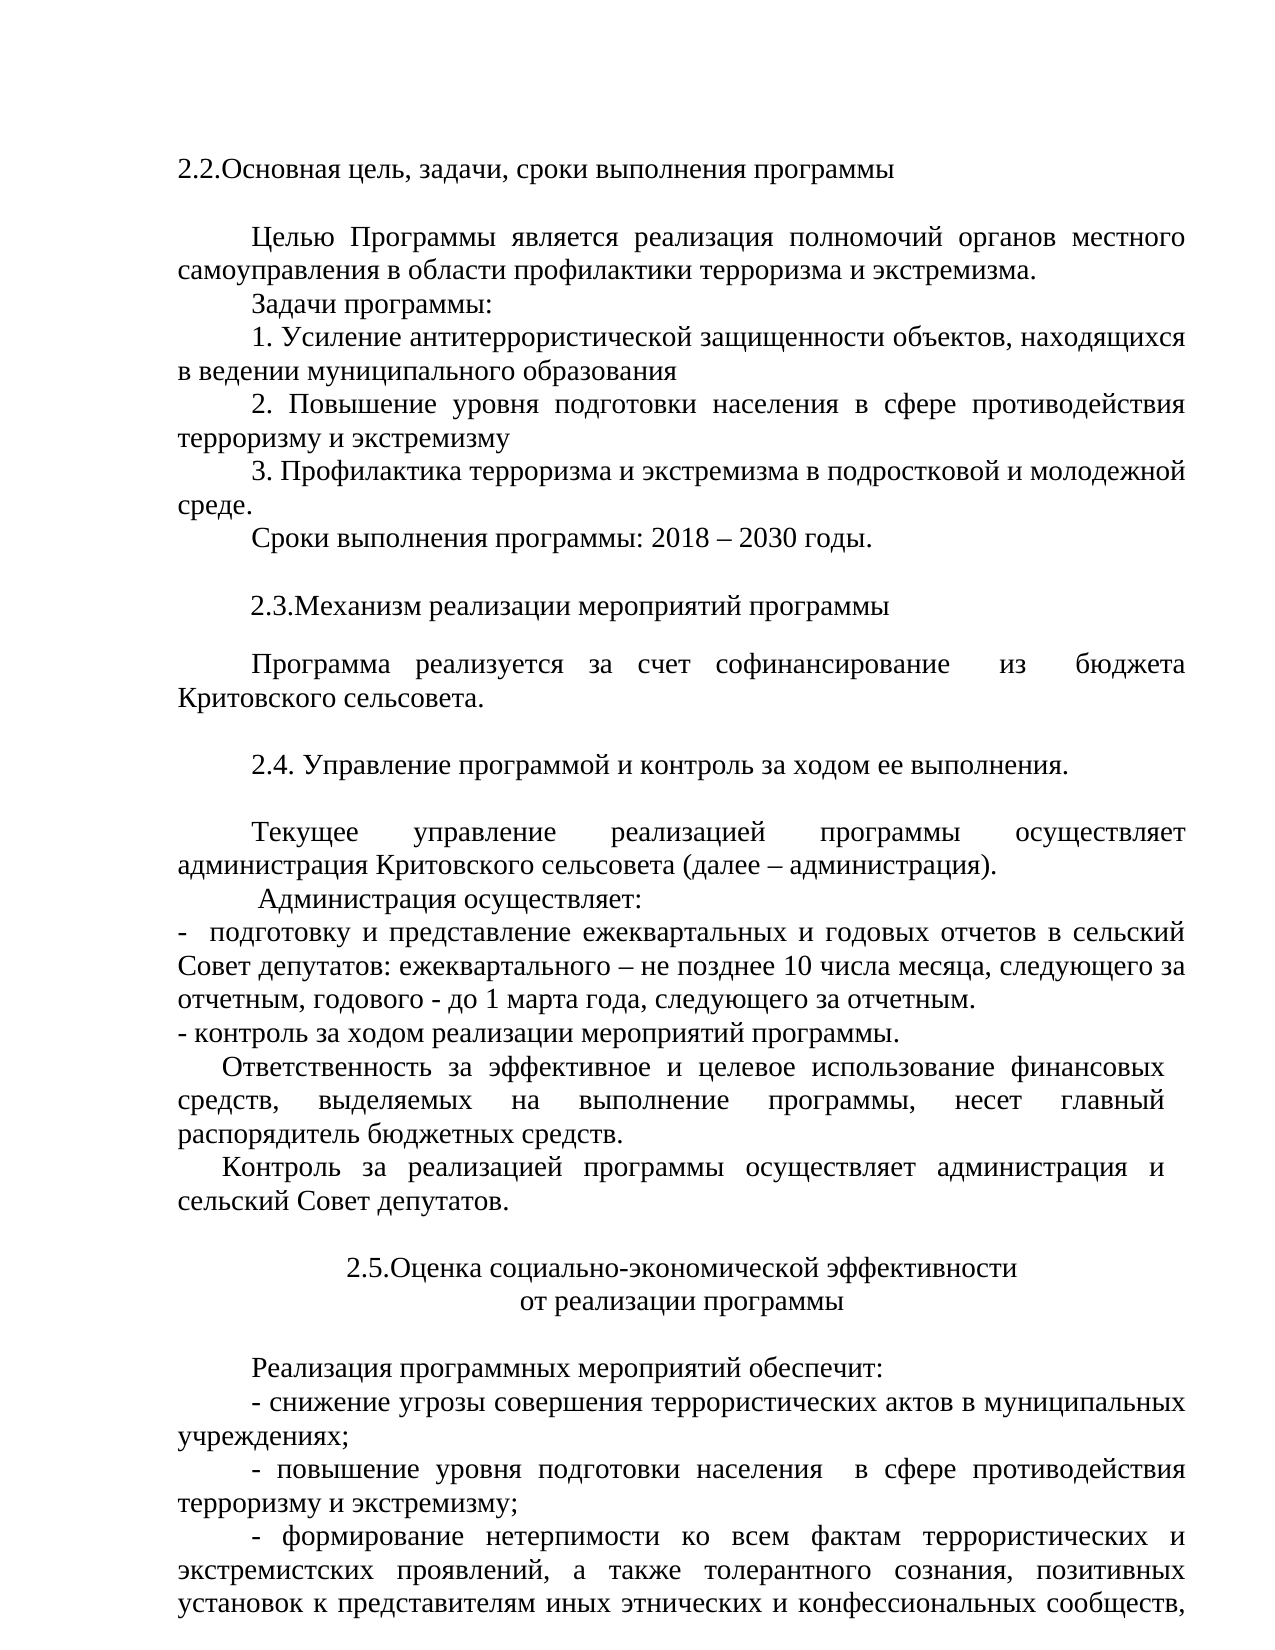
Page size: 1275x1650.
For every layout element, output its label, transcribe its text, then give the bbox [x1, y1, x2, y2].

text Целью Программы является реализация полномочий органов местного самоуправления в области профилактики терроризма и экстремизма. [177, 219, 1186, 286]
text 2. Повышение уровня подготовки населения в сфере противодействия терроризму и экстремизму [177, 386, 1186, 453]
text Сроки выполнения программы: 2018 – 2030 годы. [177, 521, 1186, 554]
text - повышение уровня подготовки населения в сфере противодействия терроризму и экстремизму; [177, 1451, 1186, 1518]
text Текущее управление реализацией программы осуществляет администрация Критовского сельсовета (далее – администрация). [177, 814, 1186, 881]
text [177, 1518, 1186, 1619]
text - контроль за ходом реализации мероприятий программы. [177, 1015, 1186, 1049]
text Задачи программы: [177, 286, 1186, 319]
text Контроль за реализацией программы осуществляет администрация и сельский Совет депутатов. [177, 1149, 1166, 1216]
text - подготовку и представление ежеквартальных и годовых отчетов в сельский Совет депутатов: ежеквартального – не позднее 10 числа месяца, следующего за отчетным, годового - до 1 марта года, следующего за отчетным. [177, 914, 1186, 1015]
text 2.2.Основная цель, задачи, сроки выполнения программы [177, 152, 1186, 185]
text 3. Профилактика терроризма и экстремизма в подростковой и молодежной среде. [177, 453, 1186, 521]
text 2.4. Управление программой и контроль за ходом ее выполнения. [177, 747, 1186, 780]
text 2.5.Оценка социально-экономической эффективности [177, 1250, 1186, 1283]
text 1. Усиление антитеррористической защищенности объектов, находящихся в ведении муниципального образования [177, 319, 1186, 386]
text 2.3.Механизм реализации мероприятий программы [177, 588, 1186, 621]
text Реализация программных мероприятий обеспечит: [177, 1351, 1186, 1384]
text Ответственность за эффективное и целевое использование финансовых средств, выделяемых на выполнение программы, несет главный распорядитель бюджетных средств. [177, 1049, 1166, 1149]
text Программа реализуется за счет софинансирование из бюджета Критовского сельсовета. [177, 646, 1186, 713]
text от реализации программы [177, 1283, 1186, 1317]
text - снижение угрозы совершения террористических актов в муниципальных учреждениях; [177, 1384, 1186, 1451]
text Администрация осуществляет: [177, 881, 1186, 914]
